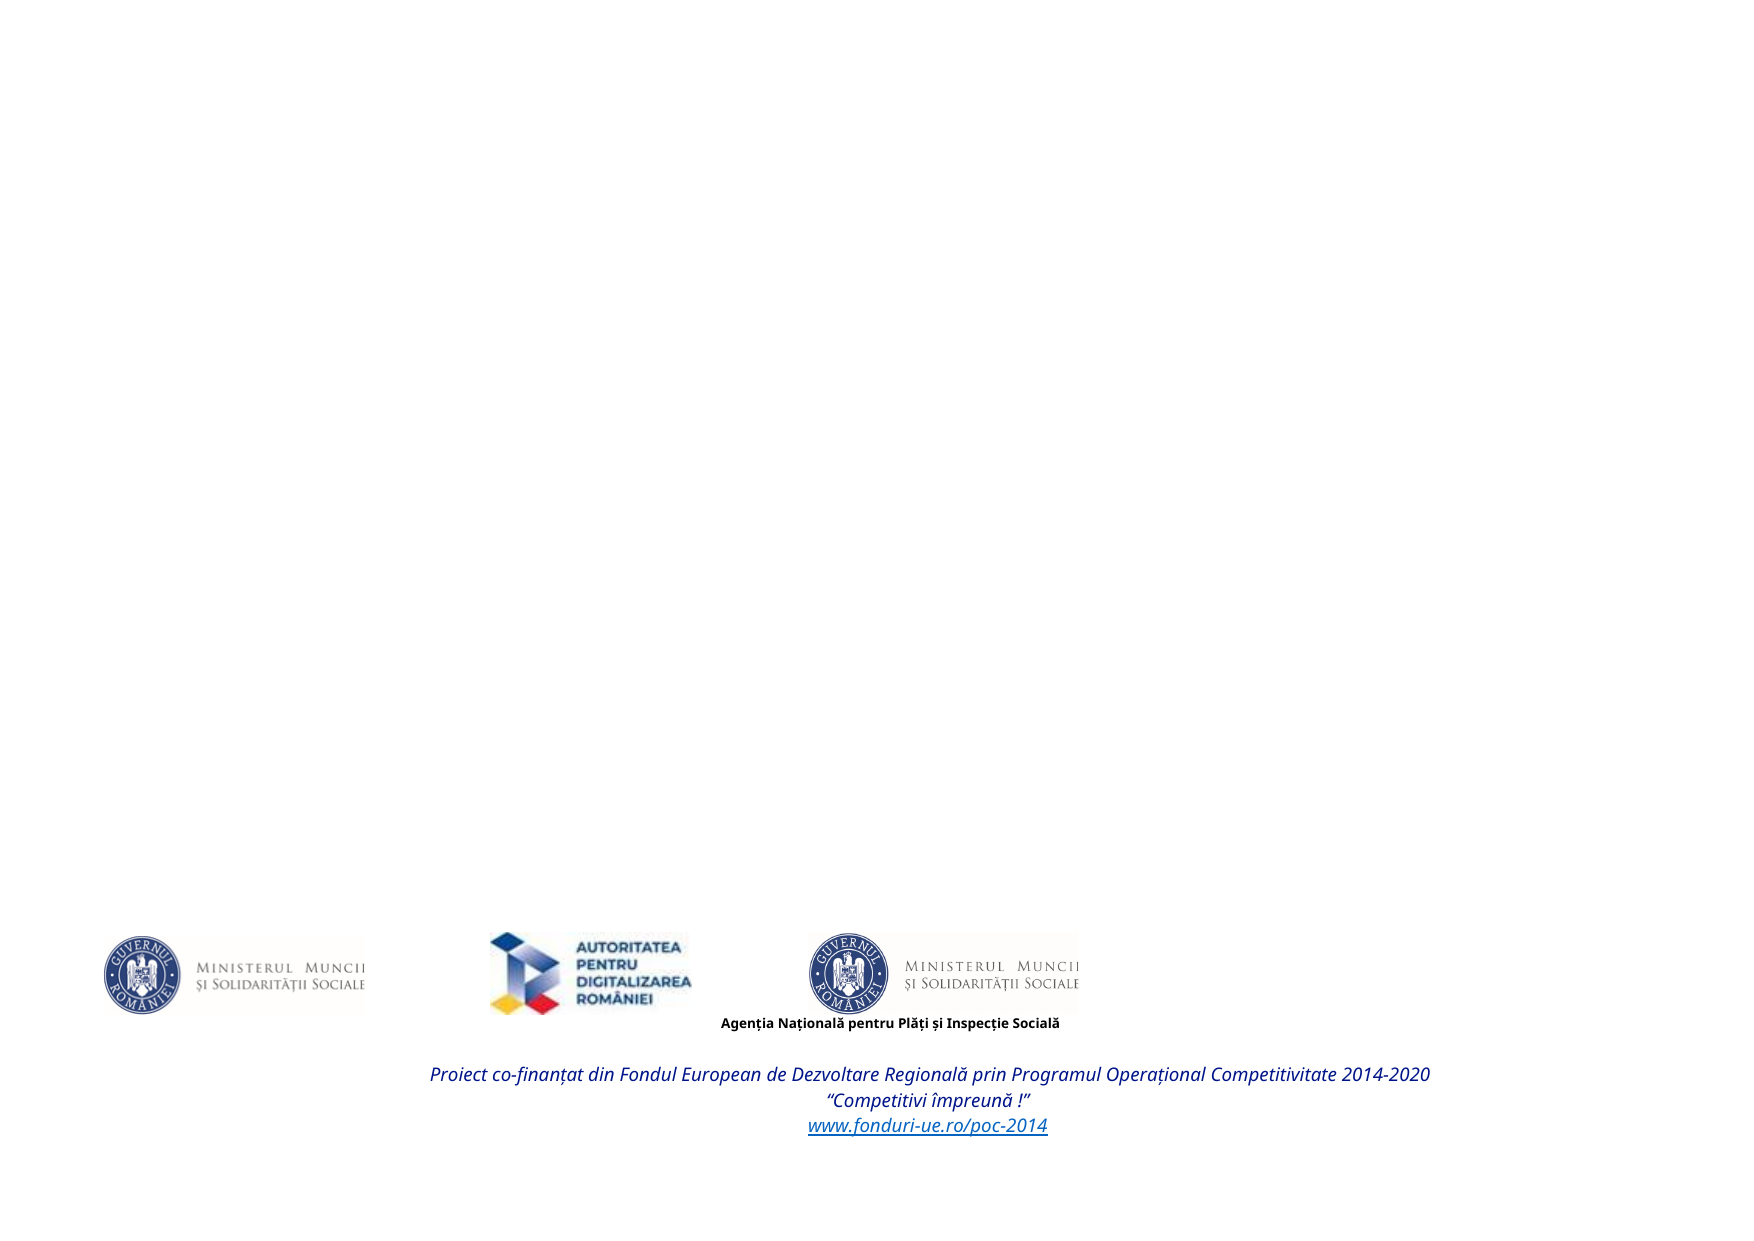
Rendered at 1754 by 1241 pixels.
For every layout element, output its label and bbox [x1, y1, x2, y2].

picture [490, 932, 692, 1015]
picture [103, 936, 365, 1015]
picture [808, 932, 1079, 1015]
